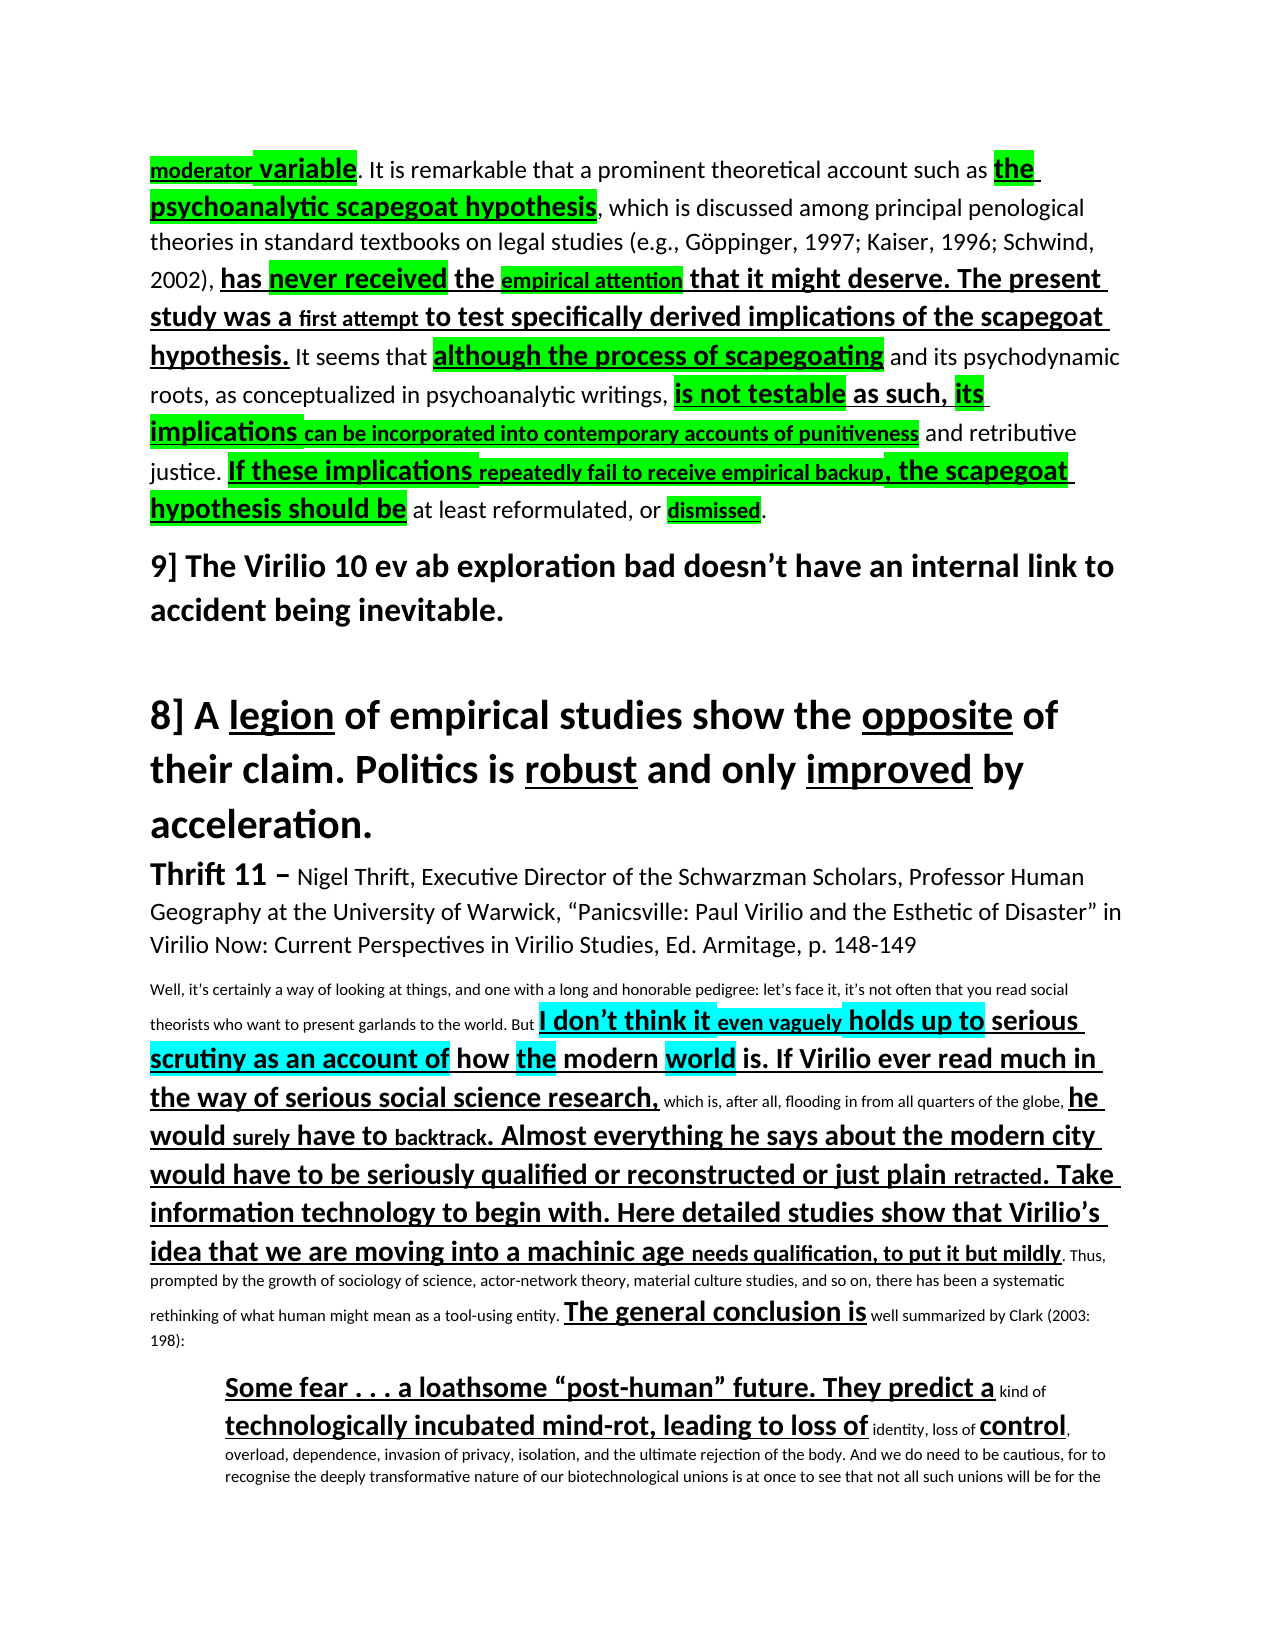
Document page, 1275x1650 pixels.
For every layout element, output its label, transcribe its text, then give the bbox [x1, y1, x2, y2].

text Well, it’s certainly a way of looking at things, and one with a long and honorable pedigree: let’s face it, it’s not often that you read social theorists who want to present garlands to the world. But I don’t think it even vaguely holds up to serious scrutiny as an account of how the modern world is. If Virilio ever read much in the way of serious social science research, which is, after all, flooding in from all quarters of the globe, he would surely have to backtrack. Almost everything he says about the modern city would have to be seriously qualified or reconstructed or just plain retracted. Take information technology to begin with. Here detailed studies show that Virilio’s idea that we are moving into a machinic age needs qualification, to put it but mildly. Thus, prompted by the growth of sociology of science, actor-network theory, material culture studies, and so on, there has been a systematic rethinking of what human might mean as a tool-using entity. The general conclusion is well summarized by Clark (2003: 198): [150, 979, 1125, 1351]
text Thrift 11 – Nigel Thrift, Executive Director of the Schwarzman Scholars, Professor Human Geography at the University of Warwick, “Panicsville: Paul Virilio and the Esthetic of Disaster” in Virilio Now: Current Perspectives in Virilio Studies, Ed. Armitage, p. 148-149 [150, 853, 1125, 960]
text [225, 1369, 1125, 1487]
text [150, 150, 1125, 526]
subtitle 8] A legion of empirical studies show the opposite of their claim. Politics is robust and only improved by acceleration. [150, 689, 1125, 849]
text 9] The Virilio 10 ev ab exploration bad doesn’t have an internal link to accident being inevitable. [150, 546, 1125, 630]
